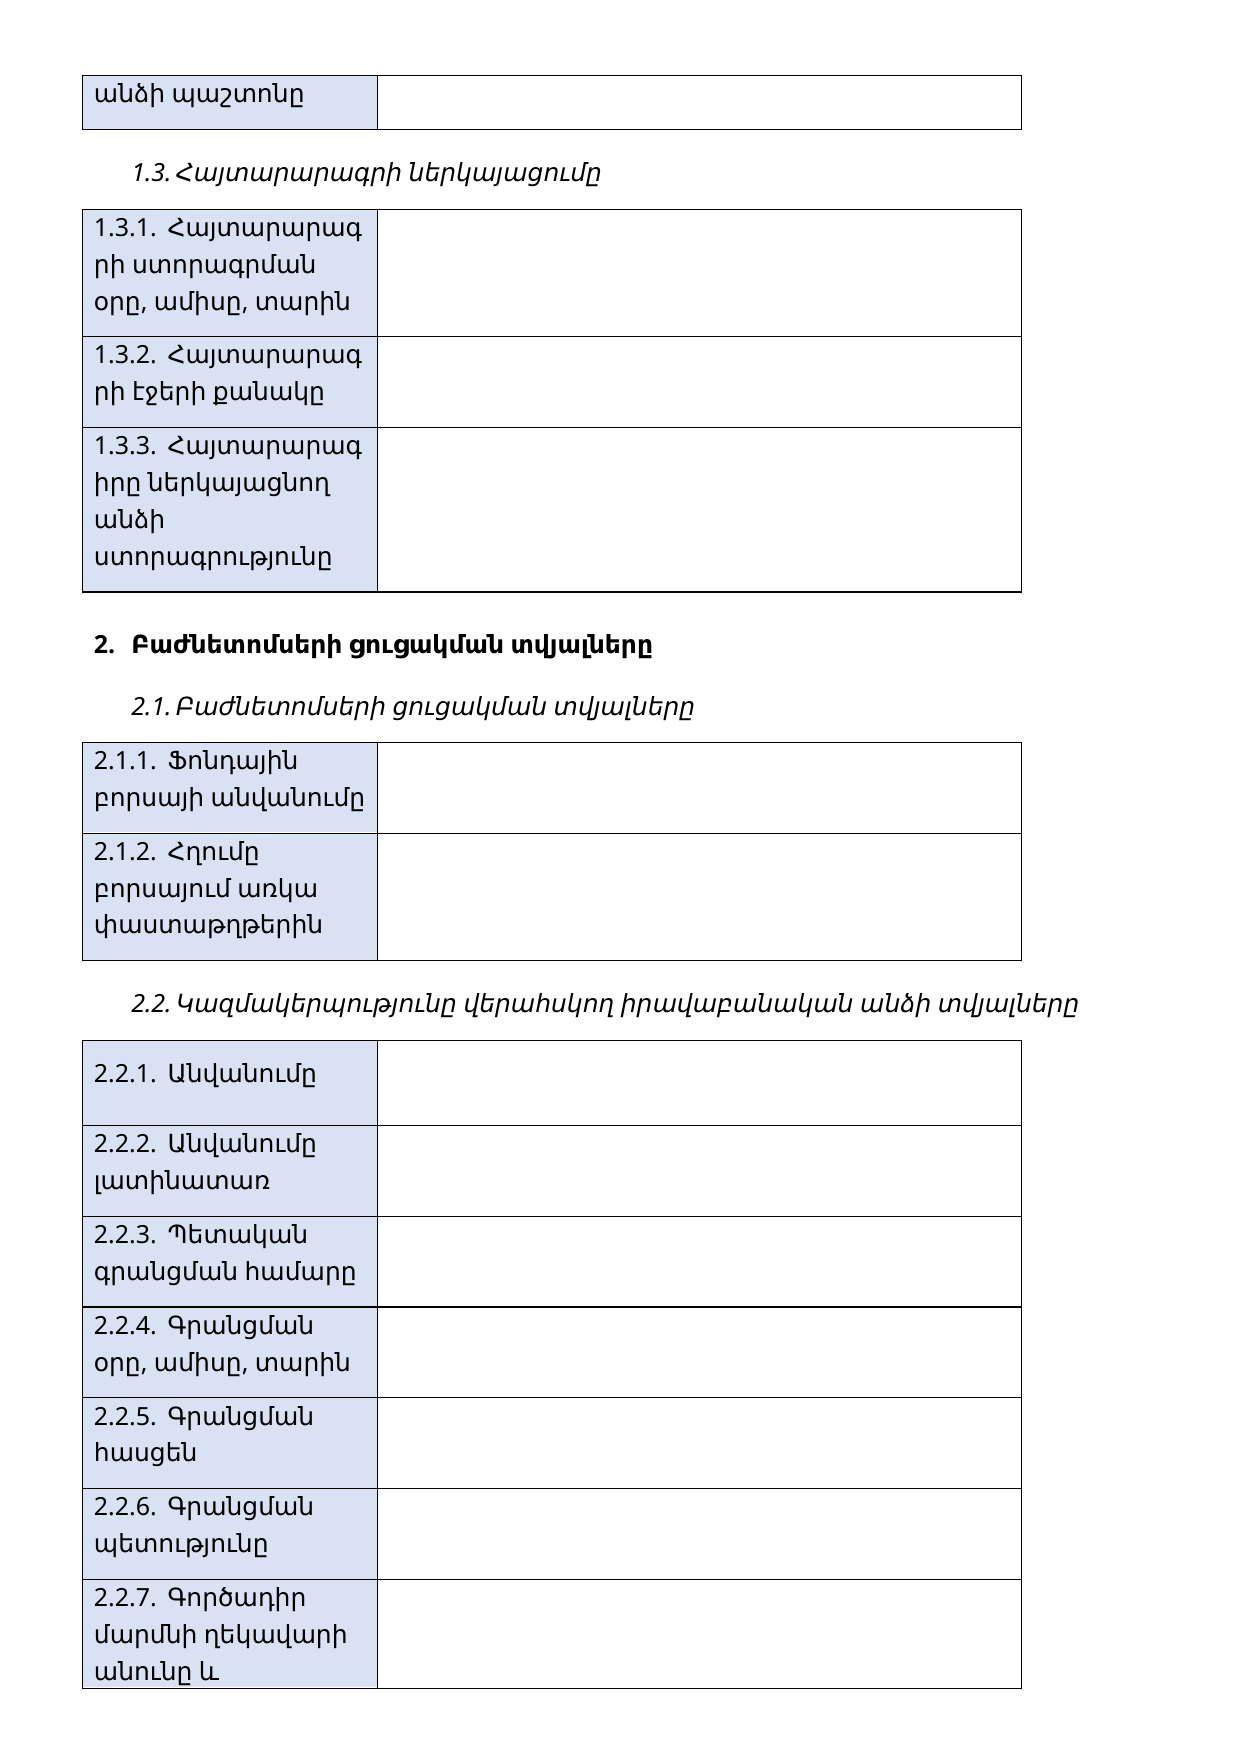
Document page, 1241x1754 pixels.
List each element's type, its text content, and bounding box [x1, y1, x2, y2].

table_cell Հղումը բորսայում առկա փաստաթղթերին [83, 834, 377, 960]
table_cell Գրանցման պետությունը [83, 1489, 377, 1579]
table_cell Անվանումը լատինատառ [83, 1126, 377, 1216]
table_cell Հայտարարագիրը ներկայացնող անձի ստորագրությունը [83, 428, 377, 591]
table_cell [378, 1580, 1021, 1687]
list Բաժնետոմսերի ցուցակման տվյալները [131, 688, 1171, 722]
table_cell [378, 337, 1021, 427]
list Բաժնետոմսերի ցուցակման տվյալները [94, 626, 1171, 661]
table_cell [378, 1489, 1021, 1579]
table_cell Պետական գրանցման համարը [83, 1217, 377, 1306]
table_cell [378, 76, 1021, 129]
table_cell [378, 1308, 1021, 1397]
table_cell [378, 1217, 1021, 1306]
table_cell [378, 834, 1021, 960]
table_cell [378, 1398, 1021, 1488]
table_cell Գրանցման հասցեն [83, 1398, 377, 1488]
list Կազմակերպությունը վերահսկող իրավաբանական անձի տվյալները [131, 986, 1171, 1020]
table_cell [83, 76, 377, 129]
table_header [378, 1041, 1021, 1125]
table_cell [83, 1580, 377, 1687]
table_cell [378, 428, 1021, 591]
table_cell Հայտարարագրի էջերի քանակը [83, 337, 377, 427]
table_cell Գրանցման օրը, ամիսը, տարին [83, 1308, 377, 1397]
table_header Հայտարարագրի ստորագրման օրը, ամիսը, տարին [83, 210, 377, 336]
table_header [378, 210, 1021, 336]
list Հայտարարագրի ներկայացումը [131, 155, 1171, 189]
table_header Անվանումը [83, 1041, 377, 1125]
table_cell [378, 1126, 1021, 1216]
table_header Ֆոնդային բորսայի անվանումը [83, 743, 377, 832]
table_header [378, 743, 1021, 832]
